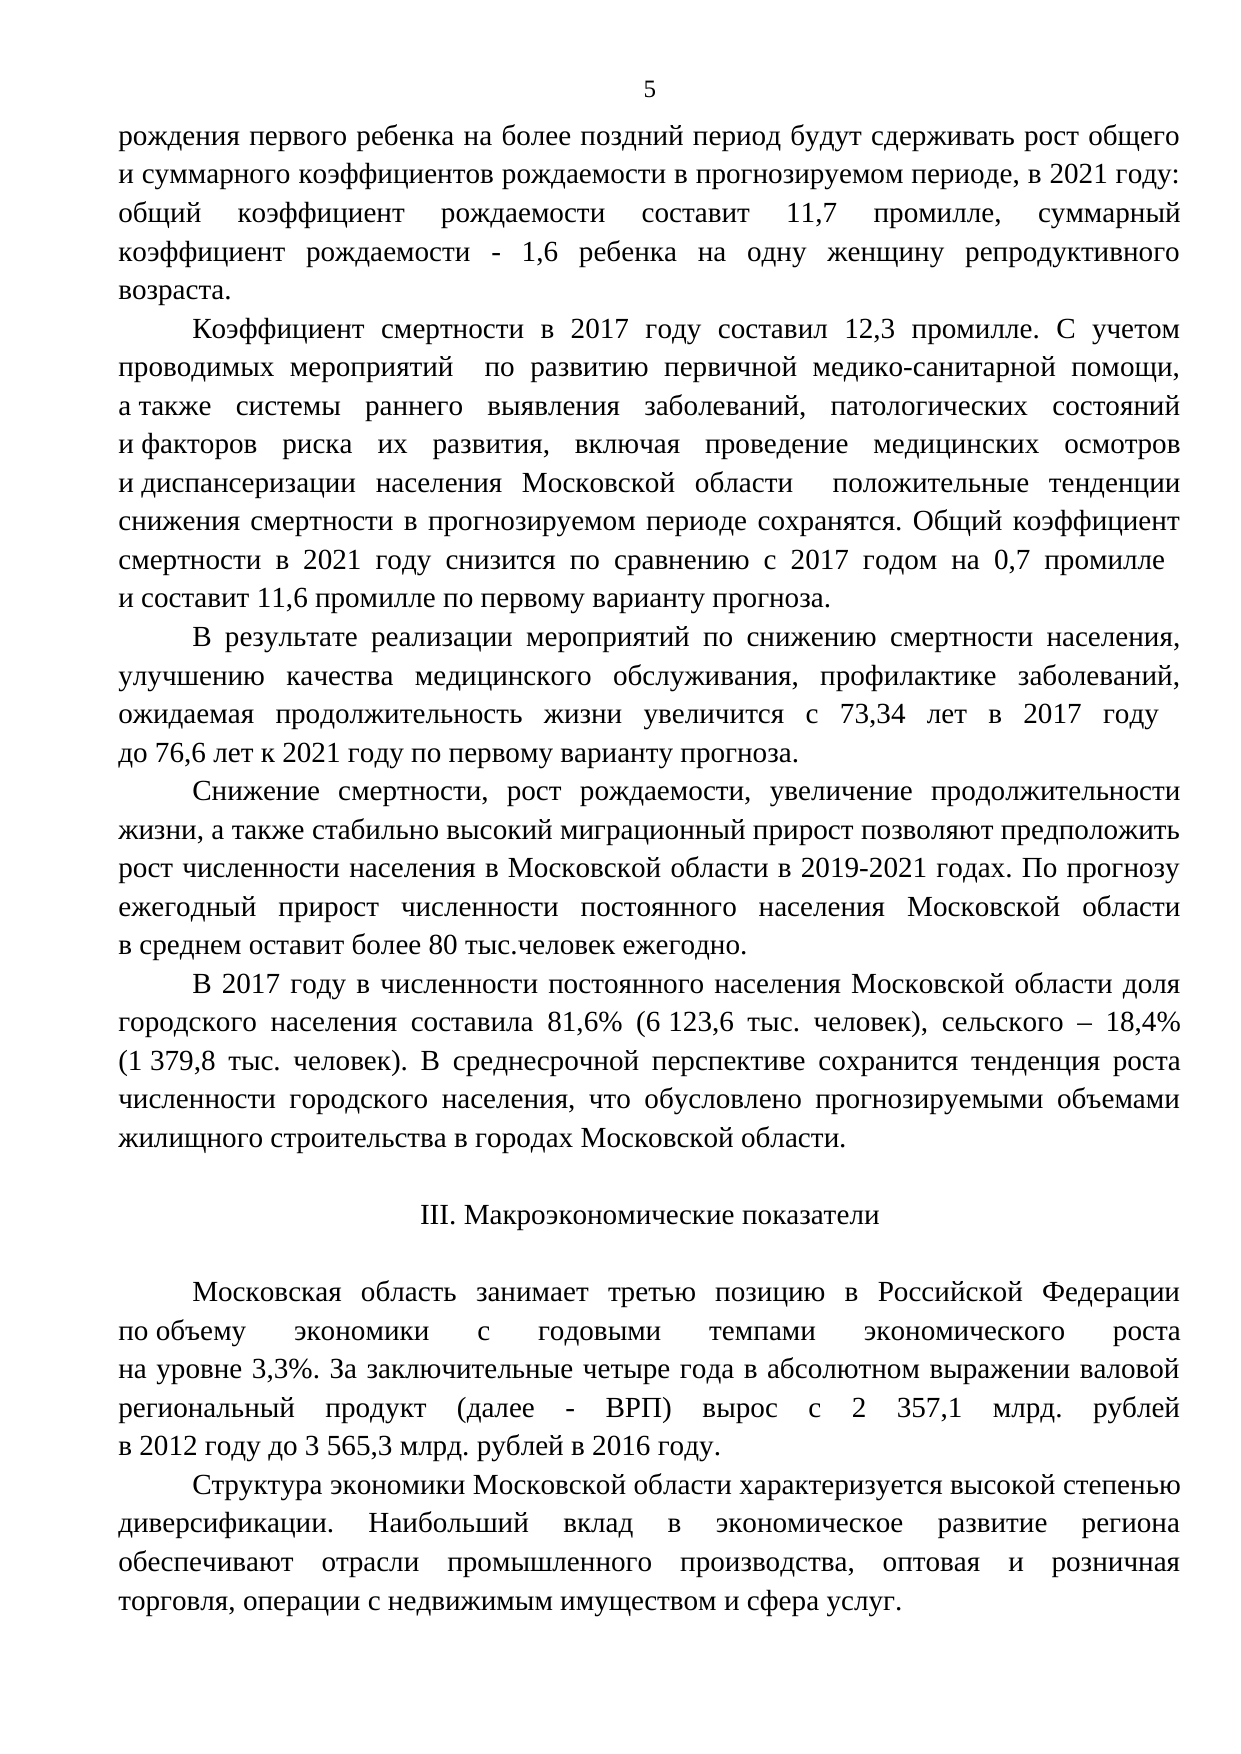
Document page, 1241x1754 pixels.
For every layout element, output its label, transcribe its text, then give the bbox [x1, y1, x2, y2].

text Снижение смертности, рост рождаемости, увеличение продолжительности жизни, а также стабильно высокий миграционный прирост позволяют предположить рост численности населения в Московской области в 2019-2021 годах. По прогнозу ежегодный прирост численности постоянного населения Московской области в среднем оставит более 80 тыс.человек ежегодно. [118, 773, 1181, 961]
text В 2017 году в численности постоянного населения Московской области доля городского населения составила 81,6% (6 123,6 тыс. человек), сельского – 18,4% (1 379,8 тыс. человек). В среднесрочной перспективе сохранится тенденция роста численности городского населения, что обусловлено прогнозируемыми объемами жилищного строительства в городах Московской области. [118, 966, 1181, 1154]
text В результате реализации мероприятий по снижению смертности населения, улучшению качества медицинского обслуживания, профилактике заболеваний, ожидаемая продолжительность жизни увеличится с 73,34 лет в 2017 году до 76,6 лет к 2021 году по первому варианту прогноза. [118, 619, 1181, 768]
text Московская область занимает третью позицию в Российской Федерации по объему экономики с годовыми темпами экономического роста на уровне 3,3%. За заключительные четыре года в абсолютном выражении валовой региональный продукт (далее - ВРП) вырос с 2 357,1 млрд. рублей в 2012 году до 3 565,3 млрд. рублей в 2016 году. [118, 1274, 1181, 1462]
text Структура экономики Московской области характеризуется высокой степенью диверсификации. Наибольший вклад в экономическое развитие региона обеспечивают отрасли промышленного производства, оптовая и розничная торговля, операции с недвижимым имуществом и сфера услуг. [118, 1467, 1181, 1616]
text III. Макроэкономические показатели [118, 1197, 1181, 1231]
text Коэффициент смертности в 2017 году составил 12,3 промилле. С учетом проводимых мероприятий по развитию первичной медико-санитарной помощи, а также системы раннего выявления заболеваний, патологических состояний и факторов риска их развития, включая проведение медицинских осмотров и диспансеризации населения Московской области положительные тенденции снижения смертности в прогнозируемом периоде сохранятся. Общий коэффициент смертности в 2021 году снизится по сравнению с 2017 годом на 0,7 промилле и составит 11,6 промилле по первому варианту прогноза. [118, 311, 1181, 614]
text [118, 118, 1181, 306]
